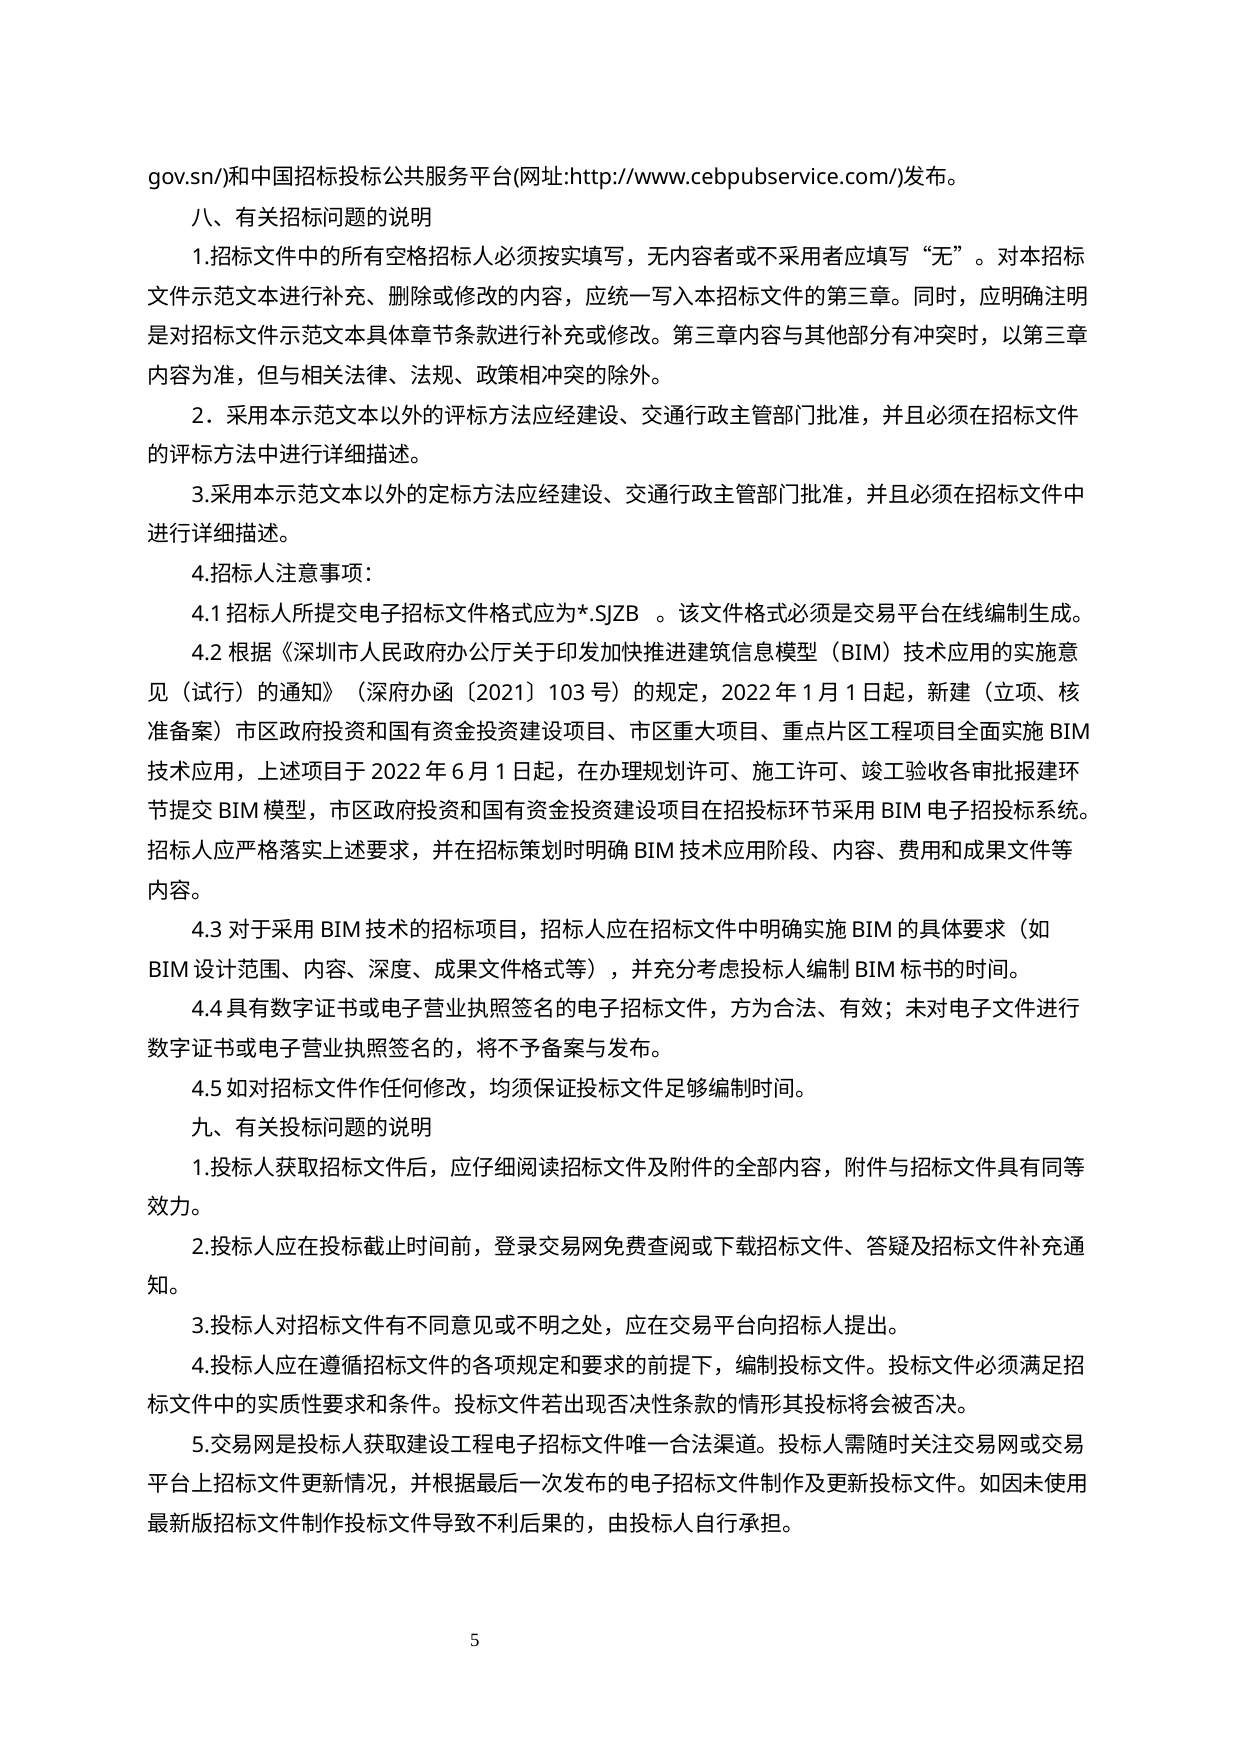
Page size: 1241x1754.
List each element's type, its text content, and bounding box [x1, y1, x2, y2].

text 1.招标文件中的所有空格招标人必须按实填写，无内容者或不采用者应填写“无”。对本招标文件示范文本进行补充、删除或修改的内容，应统一写入本招标文件的第三章。同时，应明确注明是对招标文件示范文本具体章节条款进行补充或修改。第三章内容与其他部分有冲突时，以第三章内容为准，但与相关法律、法规、政策相冲突的除外。 [148, 233, 1093, 391]
text 1.投标人获取招标文件后，应仔细阅读招标文件及附件的全部内容，附件与招标文件具有同等效力。 [148, 1143, 1093, 1223]
text 5.交易网是投标人获取建设工程电子招标文件唯一合法渠道。投标人需随时关注交易网或交易平台上招标文件更新情况，并根据最后一次发布的电子招标文件制作及更新投标文件。如因未使用最新版招标文件制作投标文件导致不利后果的，由投标人自行承担。 [148, 1421, 1093, 1539]
text 4.2 根据《深圳市人民政府办公厅关于印发加快推进建筑信息模型（BIM）技术应用的实施意见（试行）的通知》（深府办函〔2021〕103号）的规定，2022年1月1日起，新建（立项、核准备案）市区政府投资和国有资金投资建设项目、市区重大项目、重点片区工程项目全面实施BIM技术应用，上述项目于2022年6月1日起，在办理规划许可、施工许可、竣工验收各审批报建环节提交BIM模型，市区政府投资和国有资金投资建设项目在招投标环节采用BIM电子招投标系统。招标人应严格落实上述要求，并在招标策划时明确BIM技术应用阶段、内容、费用和成果文件等内容。 [148, 629, 1093, 906]
text 4.5如对招标文件作任何修改，均须保证投标文件足够编制时间。 [148, 1064, 1093, 1104]
text 4.4具有数字证书或电子营业执照签名的电子招标文件，方为合法、有效；未对电子文件进行数字证书或电子营业执照签名的，将不予备案与发布。 [148, 985, 1093, 1064]
text 4.1招标人所提交电子招标文件格式应为*.SJZB 。该文件格式必须是交易平台在线编制生成。 [148, 589, 1093, 629]
text 九、有关投标问题的说明 [148, 1104, 1093, 1143]
text 4.招标人注意事项： [148, 550, 1093, 589]
text 八、有关招标问题的说明 [148, 193, 1093, 233]
text 3.投标人对招标文件有不同意见或不明之处，应在交易平台向招标人提出。 [148, 1302, 1093, 1341]
text 2.投标人应在投标截止时间前，登录交易网免费查阅或下载招标文件、答疑及招标文件补充通知。 [148, 1223, 1093, 1302]
text 3.采用本示范文本以外的定标方法应经建设、交通行政主管部门批准，并且必须在招标文件中进行详细描述。 [148, 471, 1093, 550]
text 4.投标人应在遵循招标文件的各项规定和要求的前提下，编制投标文件。投标文件必须满足招标文件中的实质性要求和条件。投标文件若出现否决性条款的情形其投标将会被否决。 [148, 1341, 1093, 1421]
text 2．采用本示范文本以外的评标方法应经建设、交通行政主管部门批准，并且必须在招标文件的评标方法中进行详细描述。 [148, 391, 1093, 471]
text 4.3 对于采用BIM技术的招标项目，招标人应在招标文件中明确实施BIM的具体要求（如BIM设计范围、内容、深度、成果文件格式等），并充分考虑投标人编制BIM标书的时间。 [148, 906, 1093, 985]
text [148, 148, 1093, 193]
